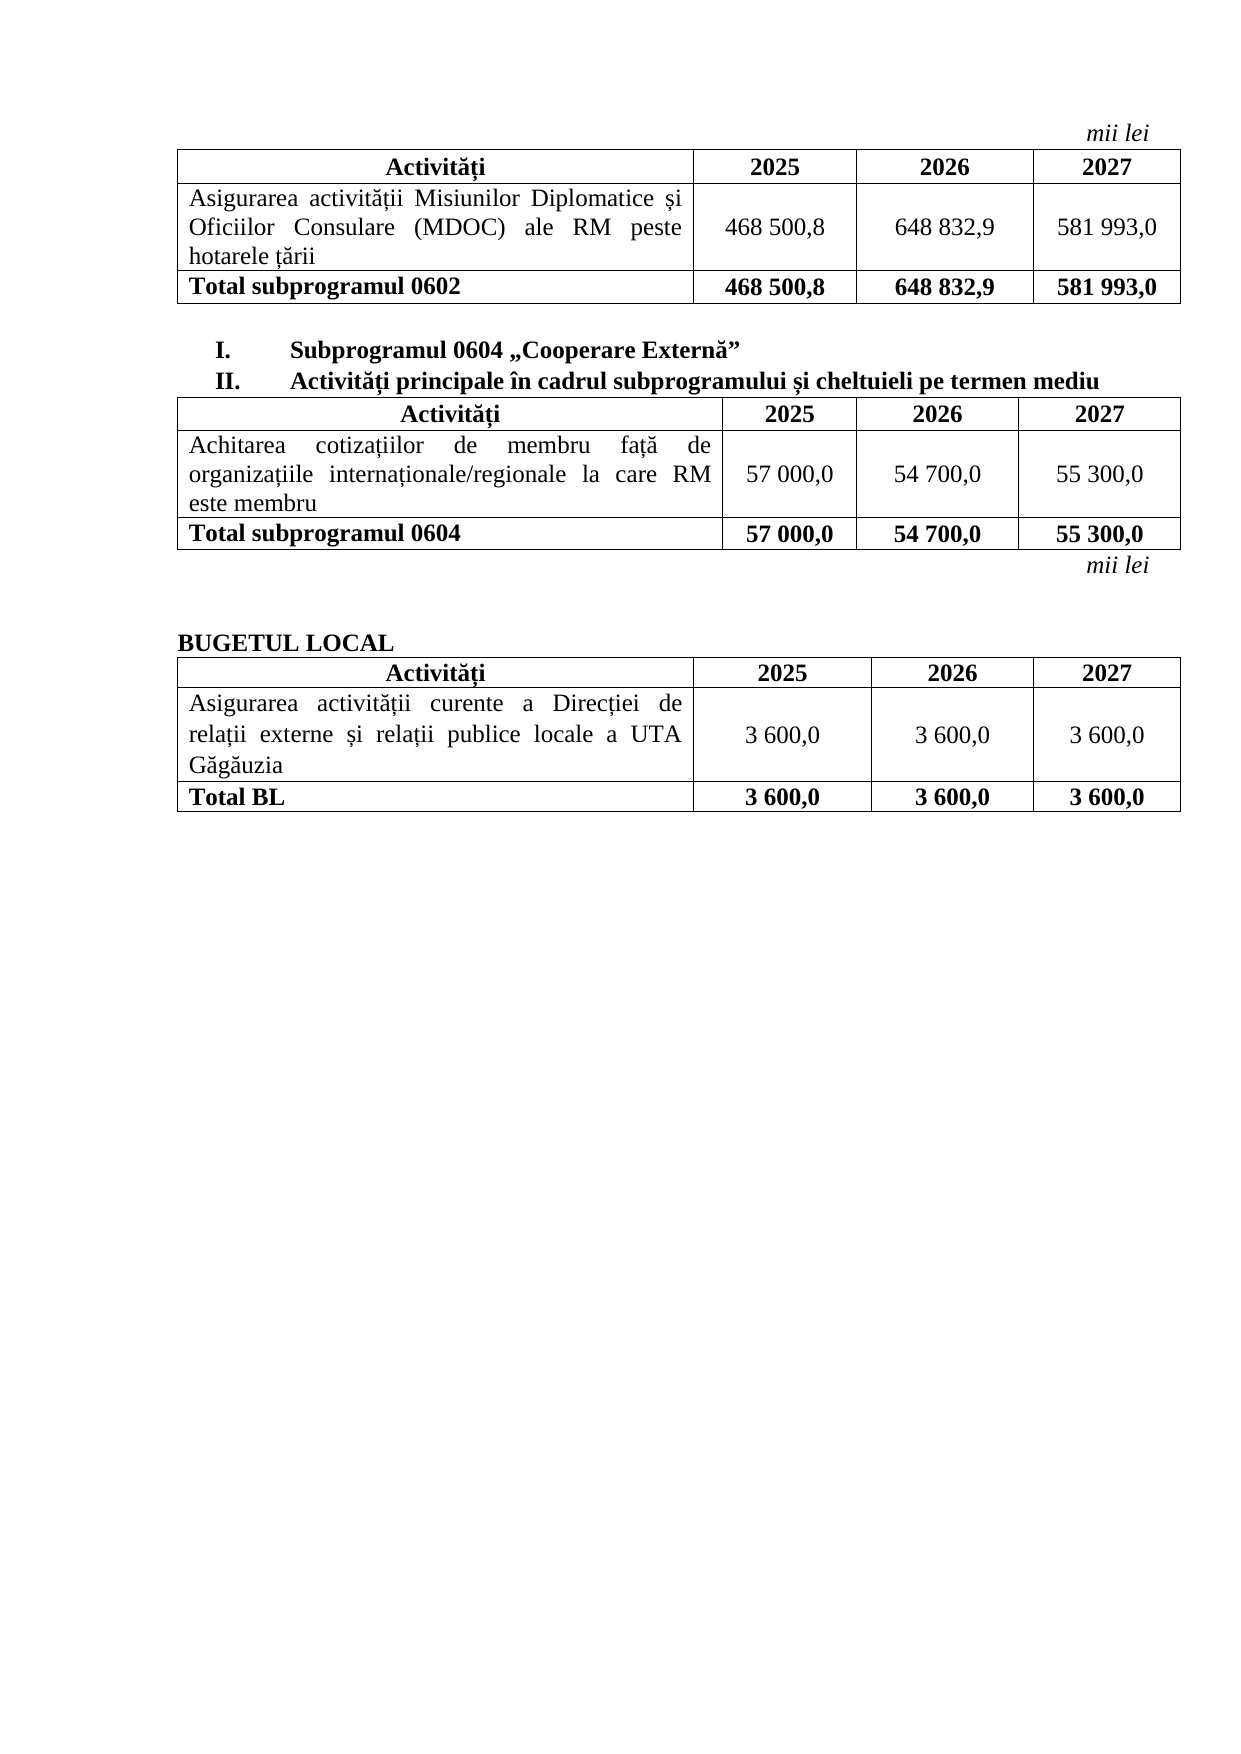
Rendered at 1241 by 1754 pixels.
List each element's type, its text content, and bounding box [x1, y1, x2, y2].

table_cell 581 993,0 [1034, 184, 1180, 270]
table_cell Total BL [178, 782, 693, 811]
table_header 2027 [1034, 658, 1180, 687]
table_header 2026 [872, 658, 1033, 687]
list Subprogramul 0604 „Cooperare Externă” [215, 335, 1154, 364]
text mii lei [177, 118, 1152, 147]
text mii lei [177, 550, 1152, 579]
table_header Activități [178, 658, 693, 687]
table_header Activități [178, 398, 722, 429]
table_cell 55 300,0 [1019, 431, 1180, 517]
table_header 2026 [857, 398, 1018, 429]
table_cell 54 700,0 [857, 431, 1018, 517]
table_cell 3 600,0 [872, 782, 1033, 811]
table_cell Asigurarea activității Misiunilor Diplomatice și Oficiilor Consulare (MDOC) ale RM peste hotarele țării [178, 184, 693, 270]
table_header 2027 [1034, 150, 1180, 182]
table_header 2027 [1019, 398, 1180, 429]
table_cell Achitarea cotizațiilor de membru față de organizațiile internaționale/regionale la care RM este membru [178, 431, 722, 517]
list Activități principale în cadrul subprogramului și cheltuieli pe termen mediu [215, 366, 1154, 395]
table_cell 54 700,0 [857, 518, 1018, 549]
table_header 2025 [694, 150, 856, 182]
table_cell 648 832,9 [857, 184, 1033, 270]
table_cell 3 600,0 [1034, 688, 1180, 781]
table_cell 55 300,0 [1019, 518, 1180, 549]
table_cell 468 500,8 [694, 184, 856, 270]
table_header 2025 [694, 658, 871, 687]
table_cell Total subprogramul 0604 [178, 518, 722, 549]
table_header Activități [178, 150, 693, 182]
table_cell 648 832,9 [857, 271, 1033, 303]
table_cell 3 600,0 [872, 688, 1033, 781]
table_cell 468 500,8 [694, 271, 856, 303]
table_cell 3 600,0 [694, 782, 871, 811]
table_cell Total subprogramul 0602 [178, 271, 693, 303]
table_header 2026 [857, 150, 1033, 182]
table_cell Asigurarea activității curente a Direcției de relații externe și relații publice locale a UTA Găgăuzia [178, 688, 693, 781]
table_cell 57 000,0 [723, 431, 856, 517]
table_header 2025 [723, 398, 856, 429]
text BUGETUL LOCAL [194, 628, 1152, 657]
table_cell 3 600,0 [1034, 782, 1180, 811]
table_cell 581 993,0 [1034, 271, 1180, 303]
table_cell 3 600,0 [694, 688, 871, 781]
table_cell 57 000,0 [723, 518, 856, 549]
